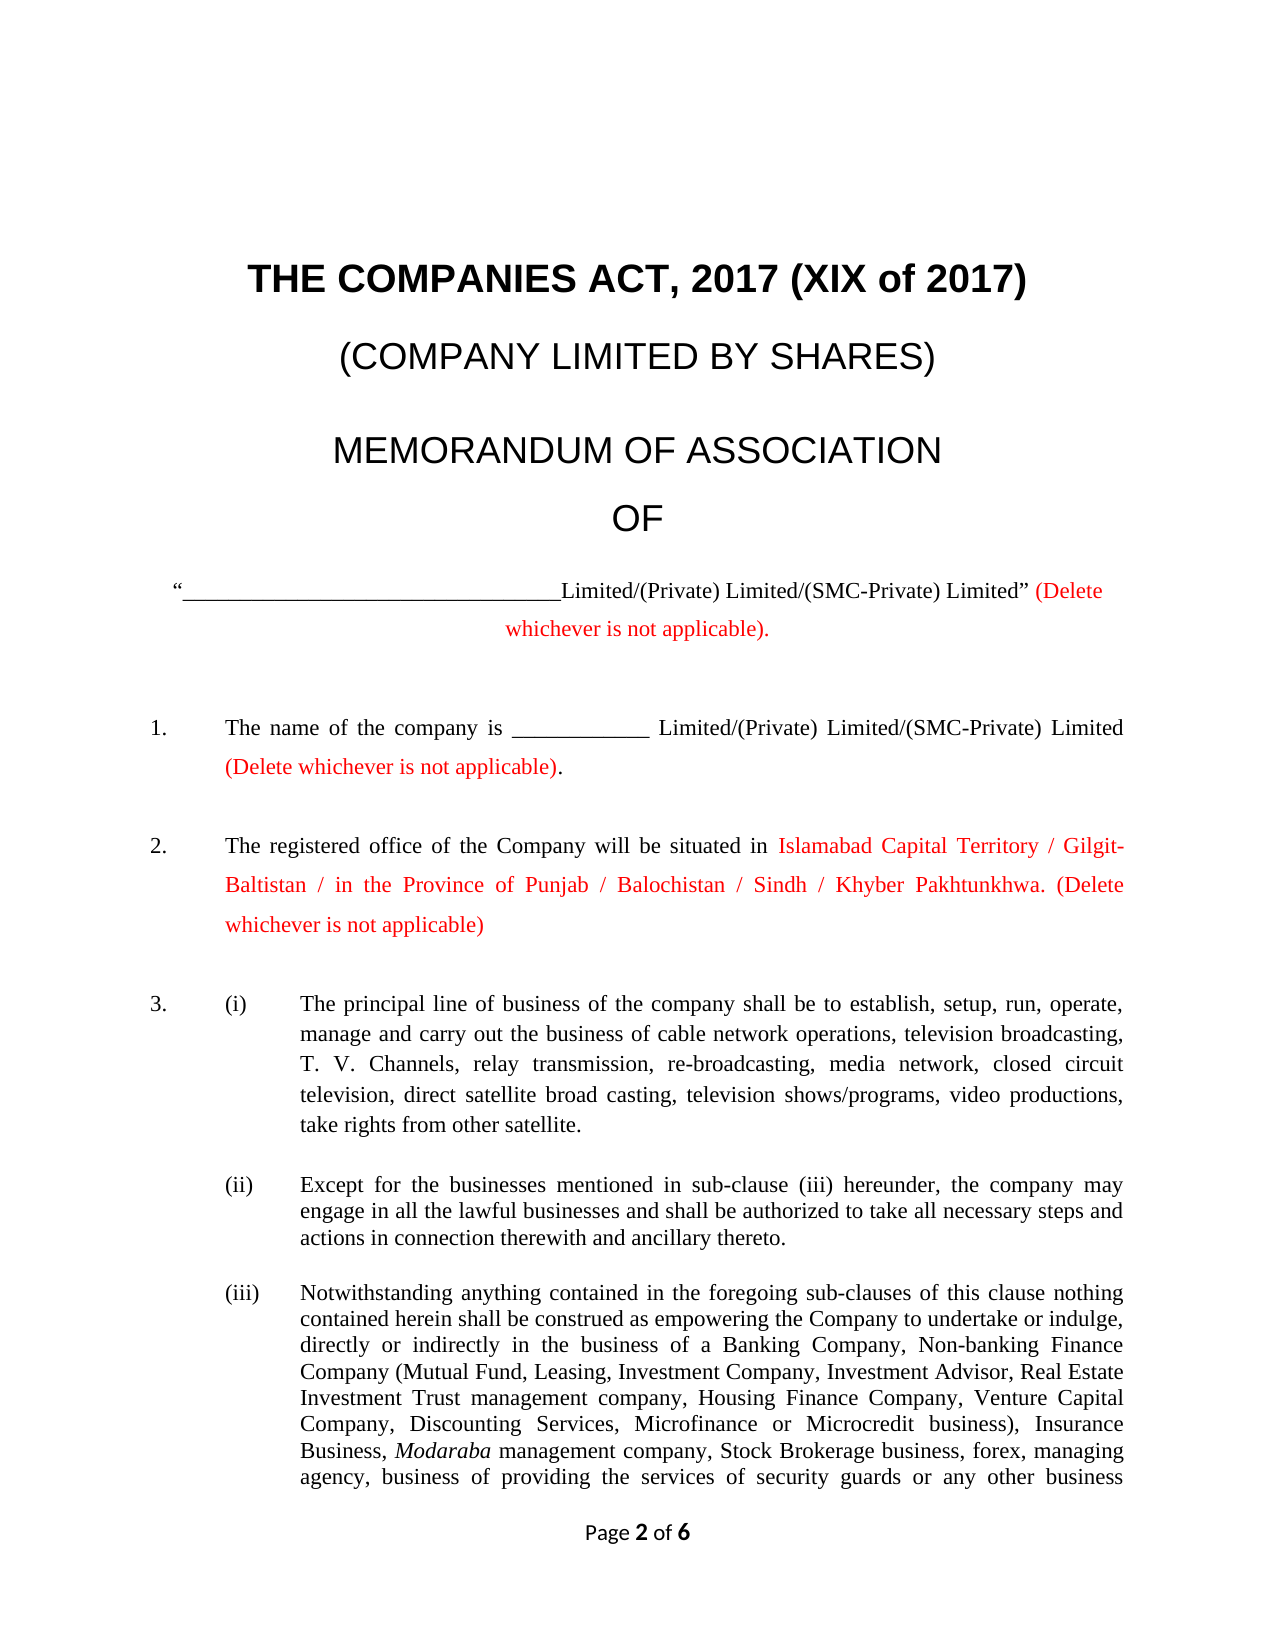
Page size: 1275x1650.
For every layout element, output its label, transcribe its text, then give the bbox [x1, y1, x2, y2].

text (COMPANY LIMITED BY SHARES) [150, 334, 1125, 377]
text MEMORANDUM OF ASSOCIATION [150, 433, 1125, 471]
text “_________________________________Limited/(Private) Limited/(SMC-Private) Limited” (Delete whichever is not applicable). [150, 569, 1125, 644]
text OF [150, 501, 1125, 539]
text 3. (i) The principal line of business of the company shall be to establish, setup, run, operate, manage and carry out the business of cable network operations, television broadcasting, T. V. Channels, relay transmission, re-broadcasting, media network, closed circuit television, direct satellite broad casting, television shows/programs, video productions, take rights from other satellite. [150, 990, 1125, 1137]
text THE COMPANIES ACT, 2017 (XIX of 2017) [150, 255, 1125, 301]
text 1. The name of the company is ____________ Limited/(Private) Limited/(SMC-Private) Limited (Delete whichever is not applicable). [150, 714, 1125, 779]
text (ii) Except for the businesses mentioned in sub-clause (iii) hereunder, the company may engage in all the lawful businesses and shall be authorized to take all necessary steps and actions in connection therewith and ancillary thereto. [225, 1171, 1125, 1250]
text 2. The registered office of the Company will be situated in Islamabad Capital Territory / Gilgit-Baltistan / in the Province of Punjab / Balochistan / Sindh / Khyber Pakhtunkhwa. (Delete whichever is not applicable) [150, 832, 1125, 937]
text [225, 1279, 1125, 1489]
